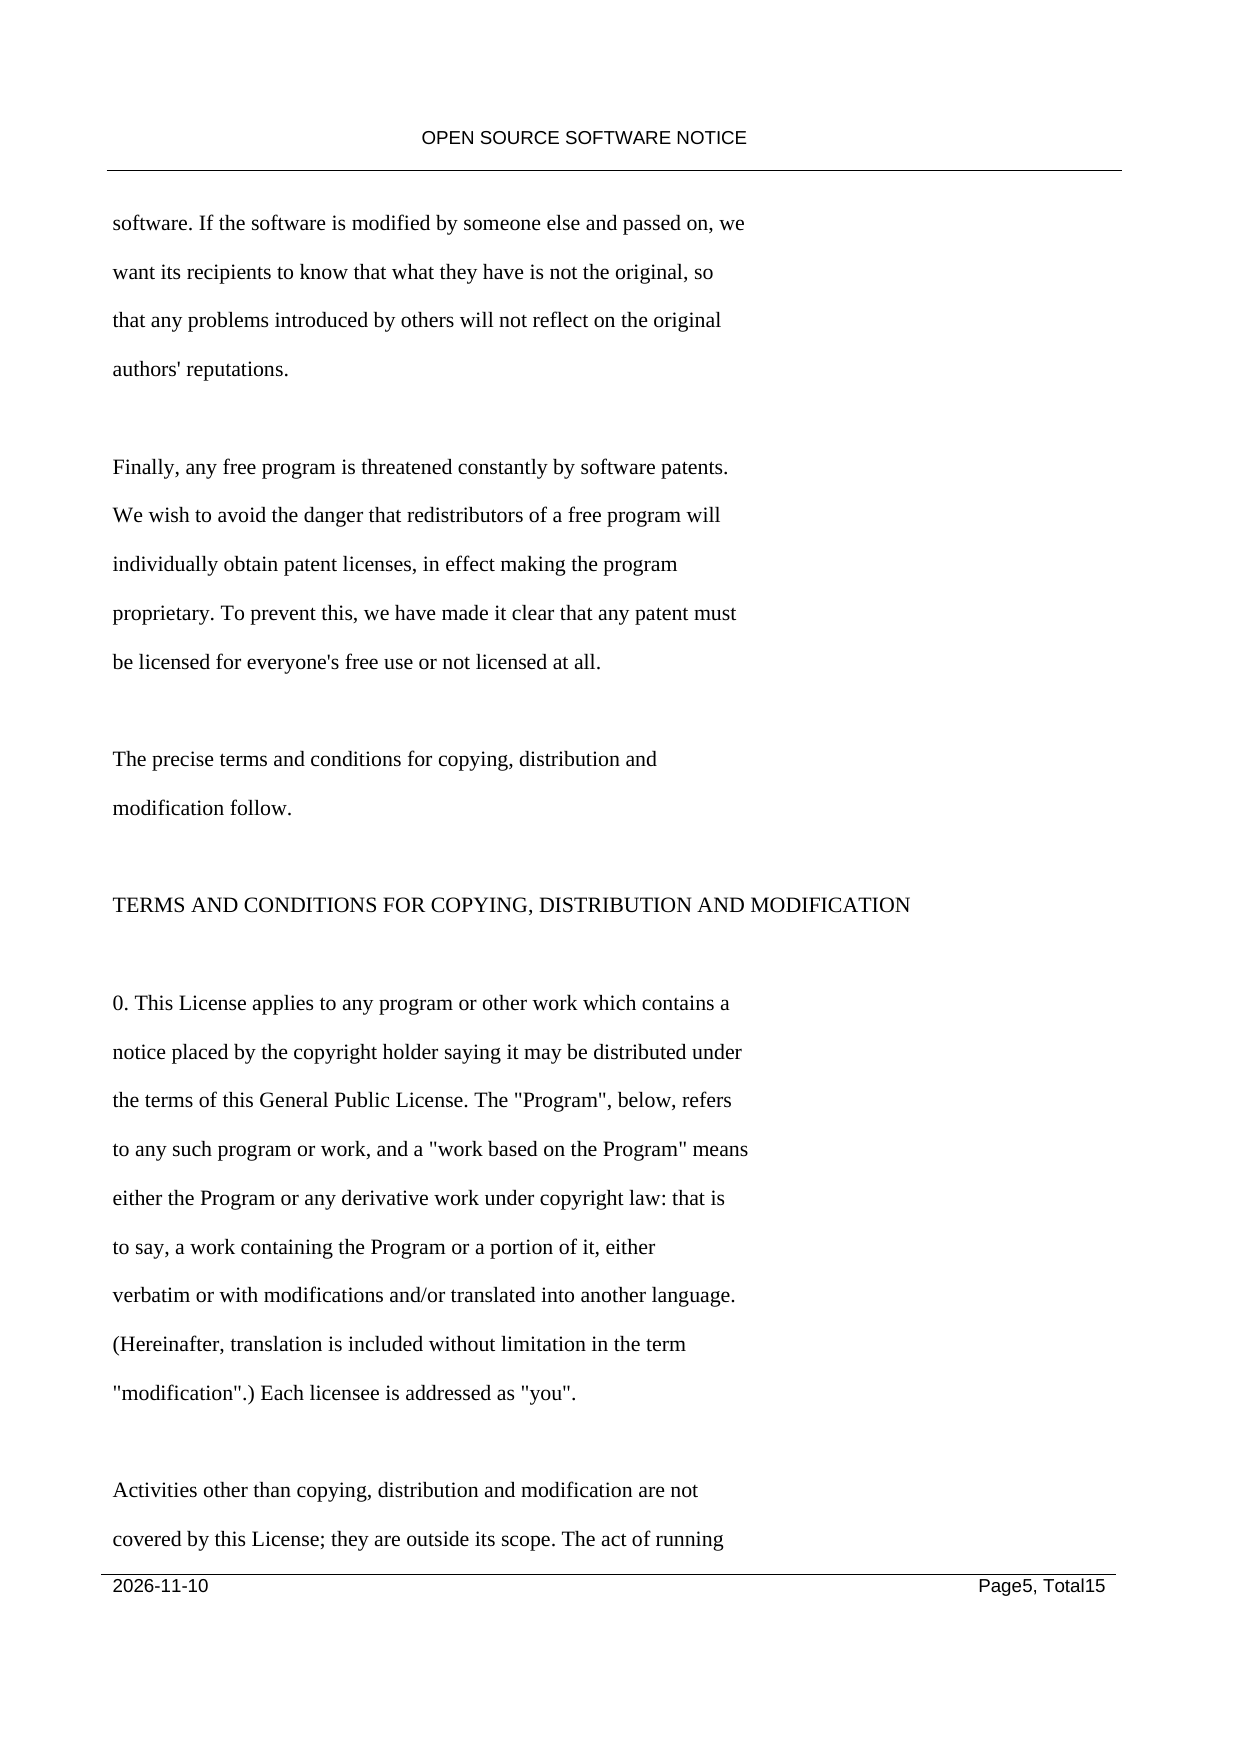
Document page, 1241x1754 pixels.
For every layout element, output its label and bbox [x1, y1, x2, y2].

text [112, 206, 1128, 1555]
